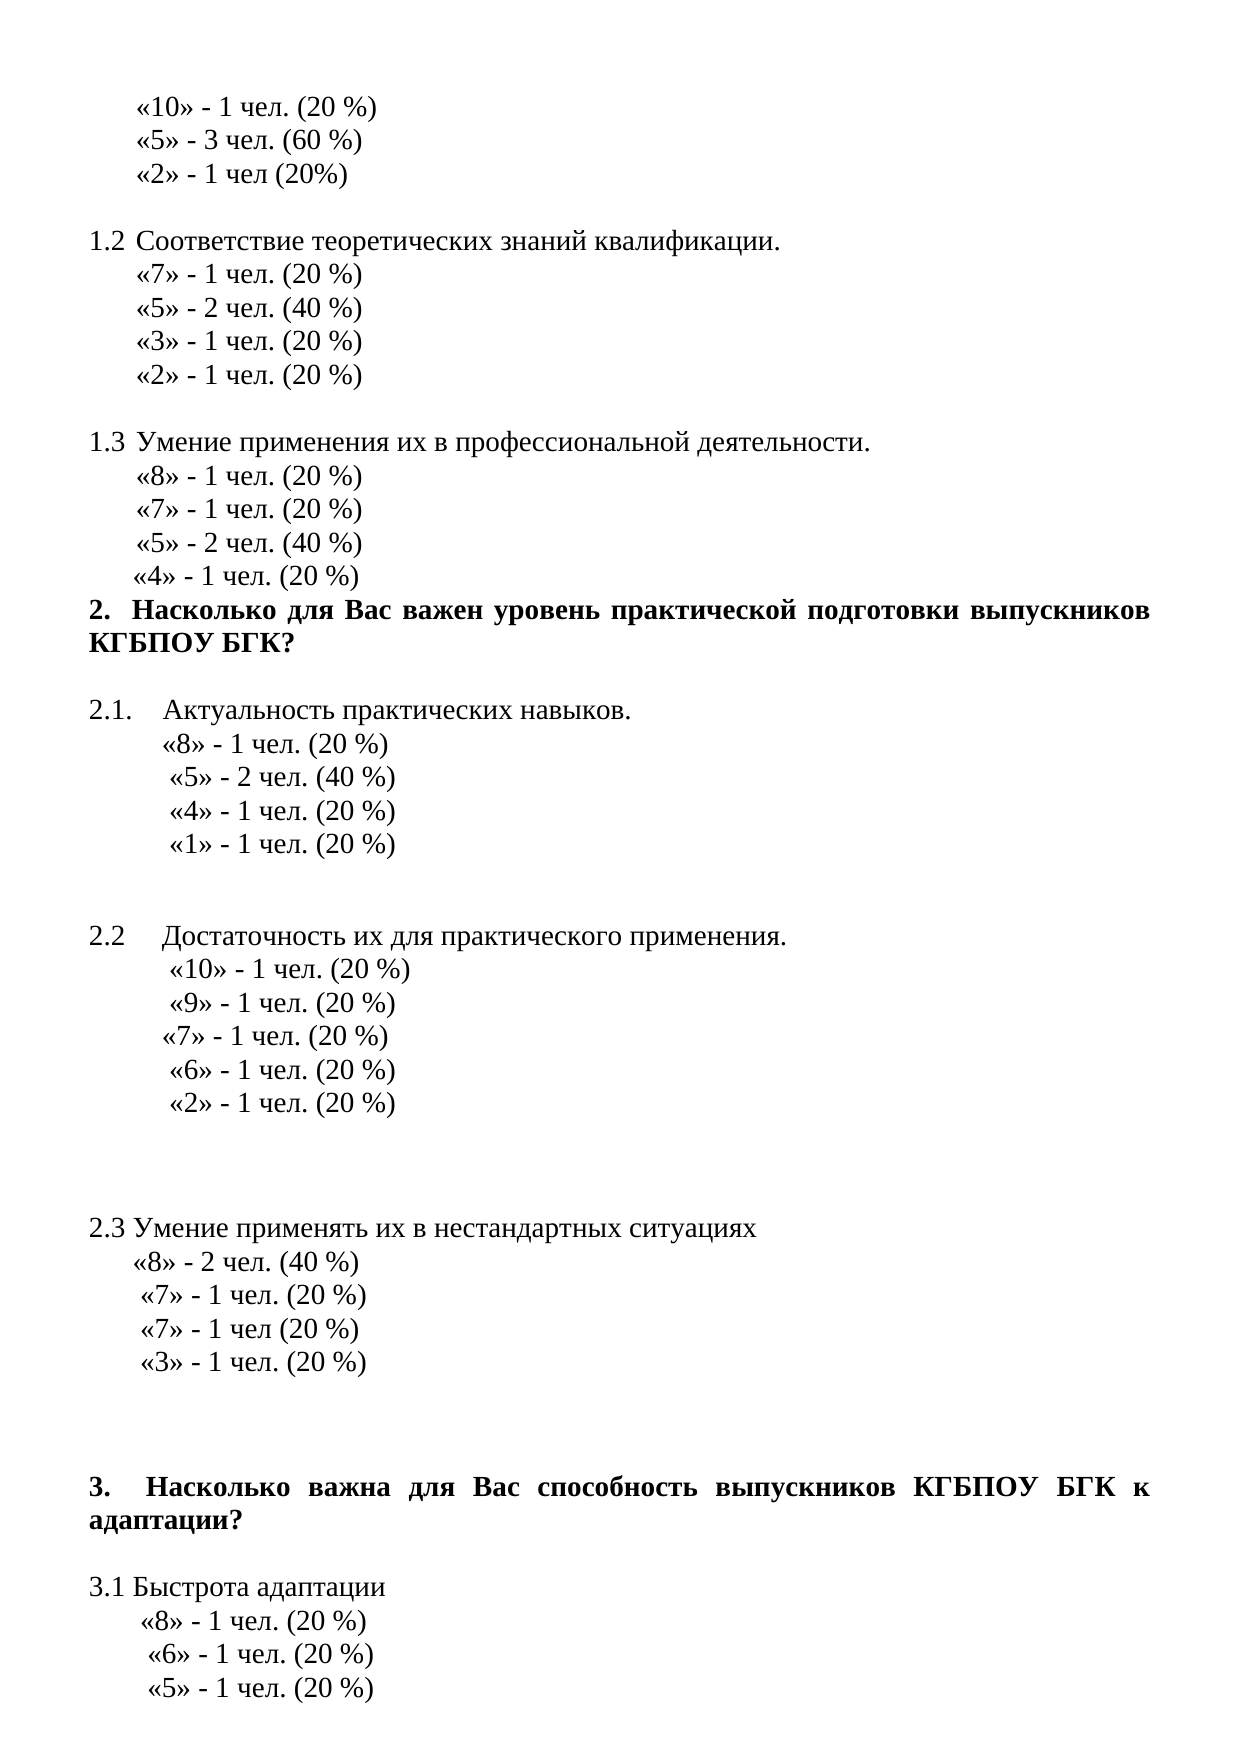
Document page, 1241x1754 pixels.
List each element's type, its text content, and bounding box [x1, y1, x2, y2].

text «8» - 2 чел. (40 %) [89, 1244, 1151, 1277]
text «7» - 1 чел. (20 %) [89, 1018, 1151, 1052]
text «6» - 1 чел. (20 %) [89, 1637, 1151, 1670]
text 2.2 Достаточность их для практического применения. [89, 918, 1151, 951]
text «5» - 1 чел. (20 %) [89, 1670, 1151, 1704]
list «5» - 3 чел. (60 %) [136, 122, 1151, 156]
text «8» - 1 чел. (20 %) [89, 1603, 1151, 1637]
list Актуальность практических навыков. [89, 692, 1151, 726]
text «2» - 1 чел. (20 %) [89, 1085, 1151, 1119]
text 2.3 Умение применять их в нестандартных ситуациях [89, 1210, 1151, 1244]
text 3. Насколько важна для Вас способность выпускников КГБПОУ БГК к адаптации? [89, 1469, 1151, 1536]
text «7» - 1 чел (20 %) [89, 1311, 1151, 1344]
text «1» - 1 чел. (20 %) [89, 827, 1151, 860]
list Умение применения их в профессиональной деятельности. [89, 424, 1151, 458]
text «4» - 1 чел. (20 %) [89, 558, 1151, 592]
text «8» - 1 чел. (20 %) [89, 726, 1151, 759]
text «10» - 1 чел. (20 %) [89, 951, 1151, 985]
text «9» - 1 чел. (20 %) [89, 985, 1151, 1018]
list «7» - 1 чел. (20 %) [136, 256, 1151, 290]
list «8» - 1 чел. (20 %) [136, 458, 1151, 491]
list «10» - 1 чел. (20 %) [136, 89, 1151, 122]
list «2» - 1 чел. (20 %) [136, 357, 1151, 391]
list «2» - 1 чел (20%) [136, 156, 1151, 189]
text «4» - 1 чел. (20 %) [89, 793, 1151, 827]
text «6» - 1 чел. (20 %) [89, 1052, 1151, 1085]
text «7» - 1 чел. (20 %) [89, 1277, 1151, 1311]
list «3» - 1 чел. (20 %) [136, 323, 1151, 357]
list Соответствие теоретических знаний квалификации. [89, 223, 1151, 256]
list «5» - 2 чел. (40 %) [136, 525, 1151, 558]
text 3.1 Быстрота адаптации [89, 1569, 1151, 1603]
list «7» - 1 чел. (20 %) [136, 491, 1151, 525]
text 2. Насколько для Вас важен уровень практической подготовки выпускников КГБПОУ БГК? [89, 592, 1151, 659]
text «3» - 1 чел. (20 %) [89, 1344, 1151, 1378]
text «5» - 2 чел. (40 %) [89, 759, 1151, 793]
list «5» - 2 чел. (40 %) [136, 290, 1151, 323]
